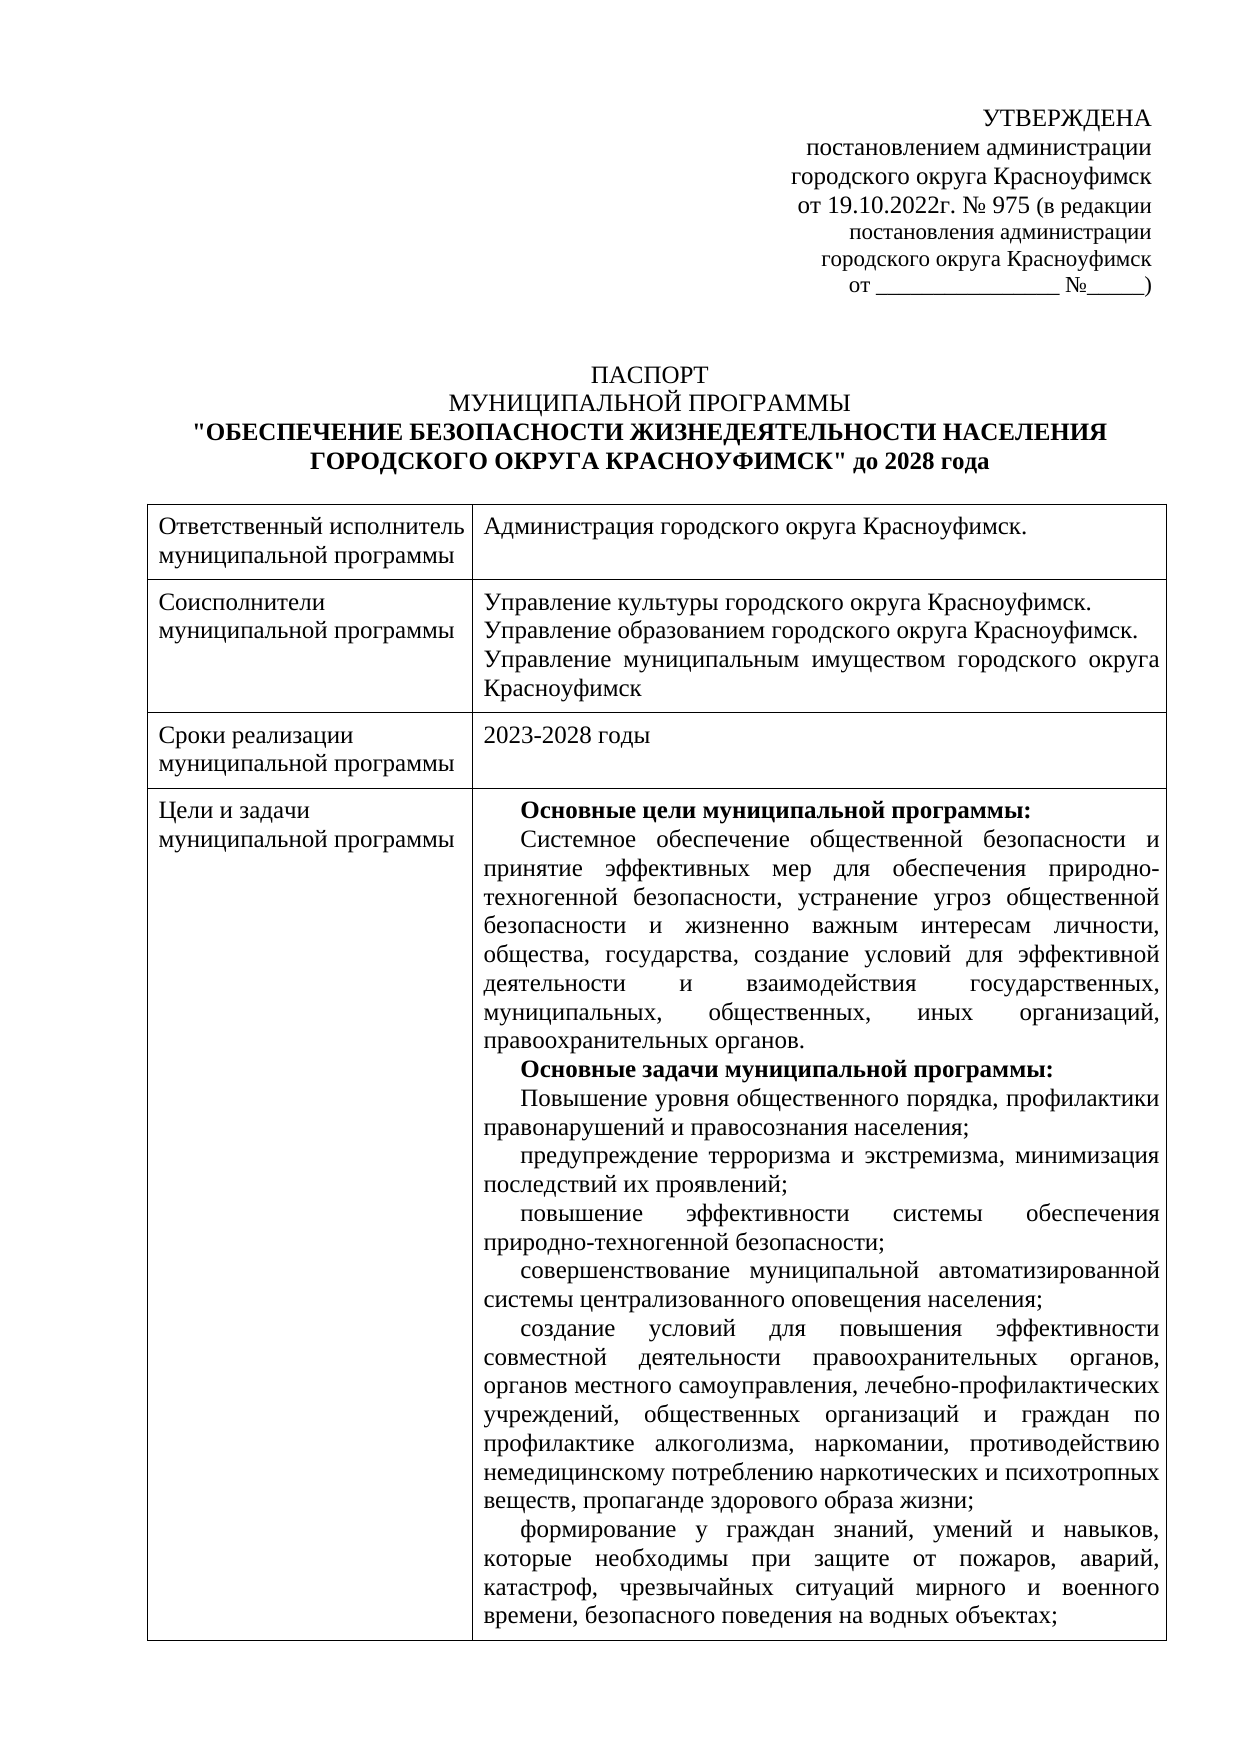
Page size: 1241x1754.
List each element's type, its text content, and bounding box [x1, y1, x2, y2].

table_cell 2023-2028 годы [473, 713, 1166, 788]
table_header Администрация городского округа Красноуфимск. [473, 505, 1166, 579]
text от ________________ №_____) [783, 271, 1152, 297]
text ГОРОДСКОГО ОКРУГА КРАСНОУФИМСК" до 2028 года [148, 446, 1152, 475]
text ПАСПОРТ [148, 360, 1152, 388]
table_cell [473, 789, 1166, 1640]
table_header Ответственный исполнитель муниципальной программы [148, 505, 472, 579]
table_cell Управление культуры городского округа Красноуфимск. Управление образованием городского округа Красноуфимск. Управление муниципальным имуществом городского округа Красноуфимск [473, 580, 1166, 712]
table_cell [148, 789, 472, 1640]
text постановлением администрации городского округа Красноуфимск [783, 132, 1152, 190]
text УТВЕРЖДЕНА [797, 103, 1152, 132]
text от 19.10.2022г. № 975 (в редакции постановления администрации городского округа Красноуфимск [783, 190, 1152, 271]
table_cell Соисполнители муниципальной программы [148, 580, 472, 712]
text "ОБЕСПЕЧЕНИЕ БЕЗОПАСНОСТИ ЖИЗНЕДЕЯТЕЛЬНОСТИ НАСЕЛЕНИЯ [148, 417, 1152, 446]
text МУНИЦИПАЛЬНОЙ ПРОГРАММЫ [148, 388, 1152, 417]
table_cell Сроки реализации муниципальной программы [148, 713, 472, 788]
